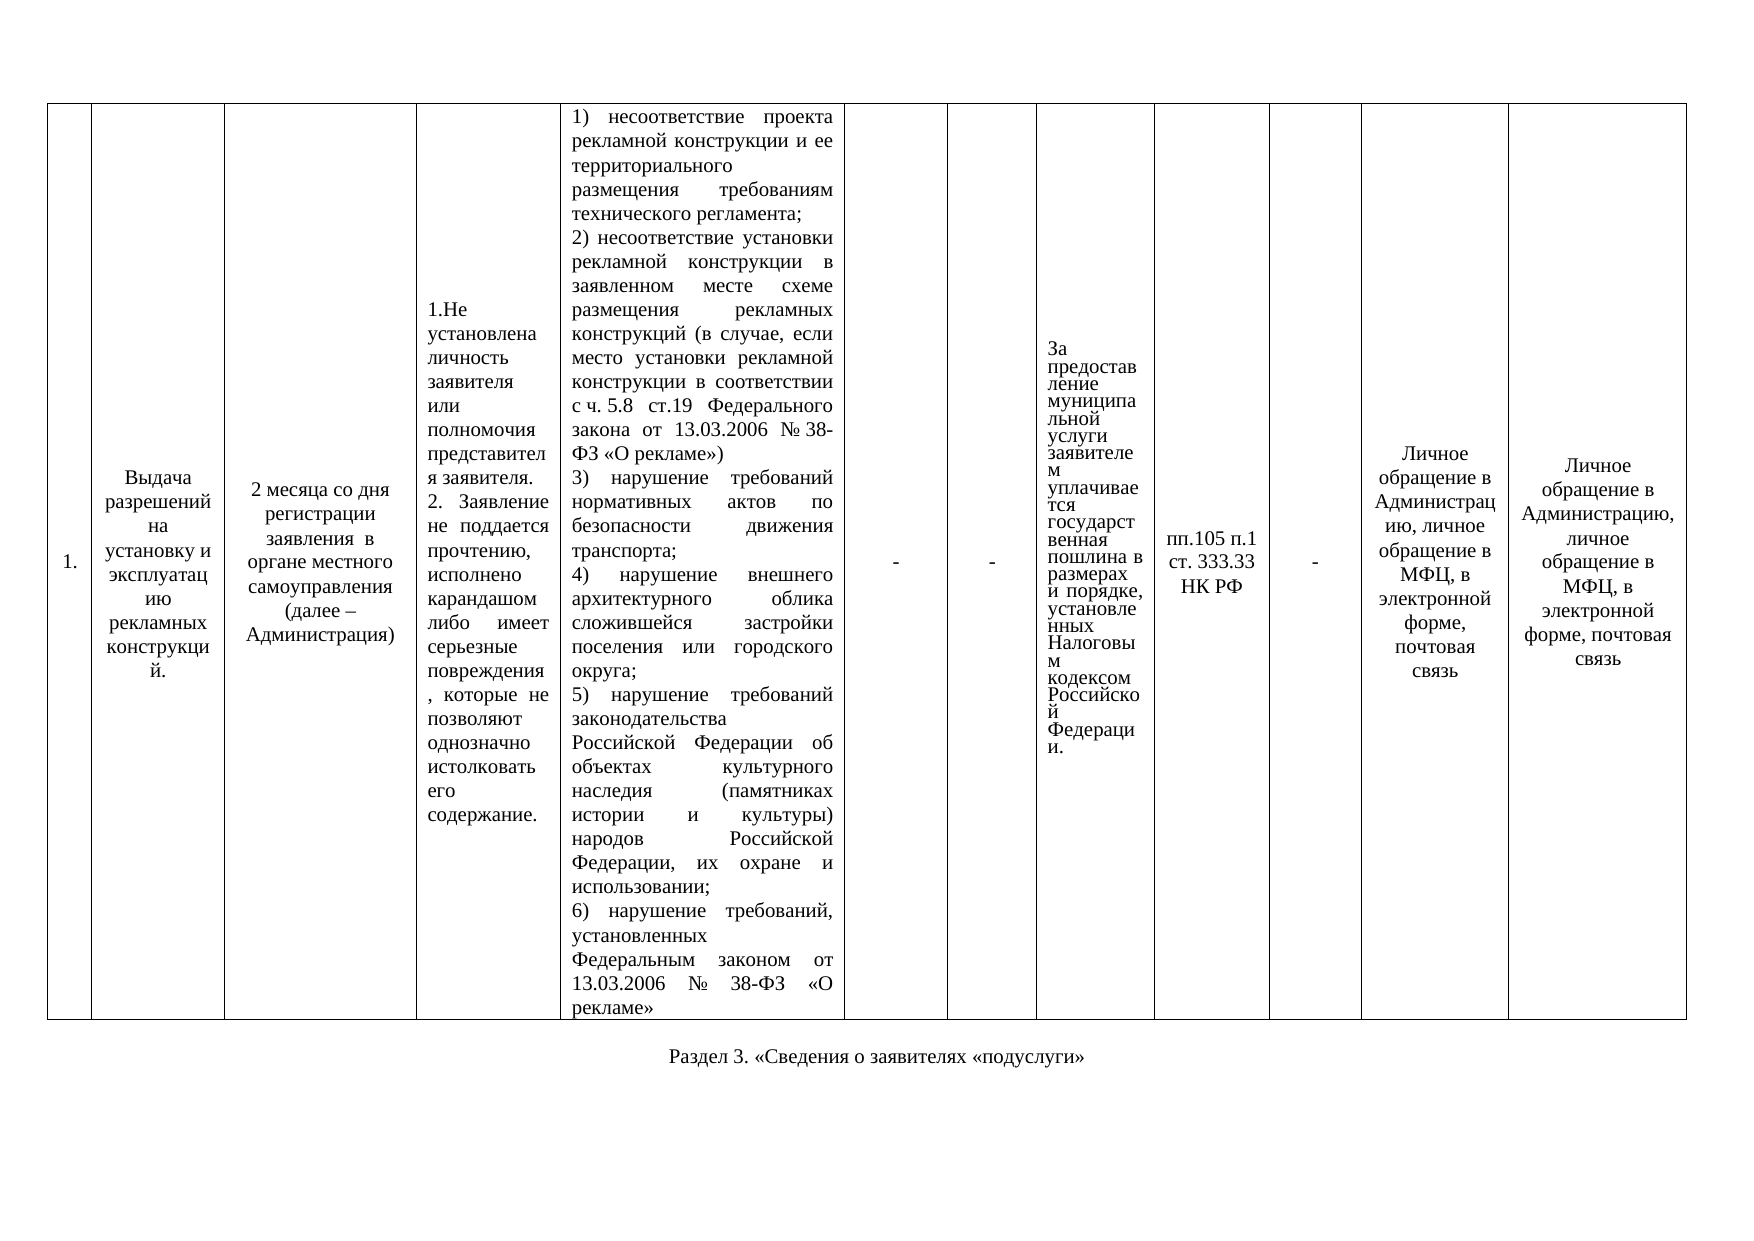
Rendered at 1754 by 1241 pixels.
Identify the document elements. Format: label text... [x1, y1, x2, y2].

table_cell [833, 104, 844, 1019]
table_cell - [845, 104, 947, 1019]
table_cell - [1270, 104, 1361, 1019]
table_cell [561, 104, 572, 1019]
table_cell Личное обращение в Администрацию, личное обращение в МФЦ, в электронной форме, почтовая связь [1362, 104, 1508, 1019]
table_cell 1. [48, 104, 91, 1019]
table_cell пп.105 п.1 ст. 333.33 НК РФ [1155, 104, 1269, 1019]
text Раздел 3. «Сведения о заявителях «подуслуги» [59, 1044, 1695, 1068]
table_cell 1.Не установлена личность заявителя или полномочия представителя заявителя. 2. Заявление не поддается прочтению, исполнено карандашом либо имеет серьезные повреждения, которые не позволяют однозначно истолковать его содержание. [417, 104, 560, 1019]
table_cell - [948, 104, 1036, 1019]
table_cell 2 месяца со дня регистрации заявления в органе местного самоуправления (далее – Администрация) [225, 104, 416, 1019]
table_cell Выдача разрешений на установку и эксплуатацию рекламных конструкций. [92, 104, 224, 1019]
table_cell За предоставление муниципальной услуги заявителем уплачивается государственная пошлина в размерах и порядке, установленных Налоговым кодексом Российской Федерации. [1037, 104, 1154, 1019]
table_cell Личное обращение в Администрацию, личное обращение в МФЦ, в электронной форме, почтовая связь [1509, 104, 1686, 1019]
